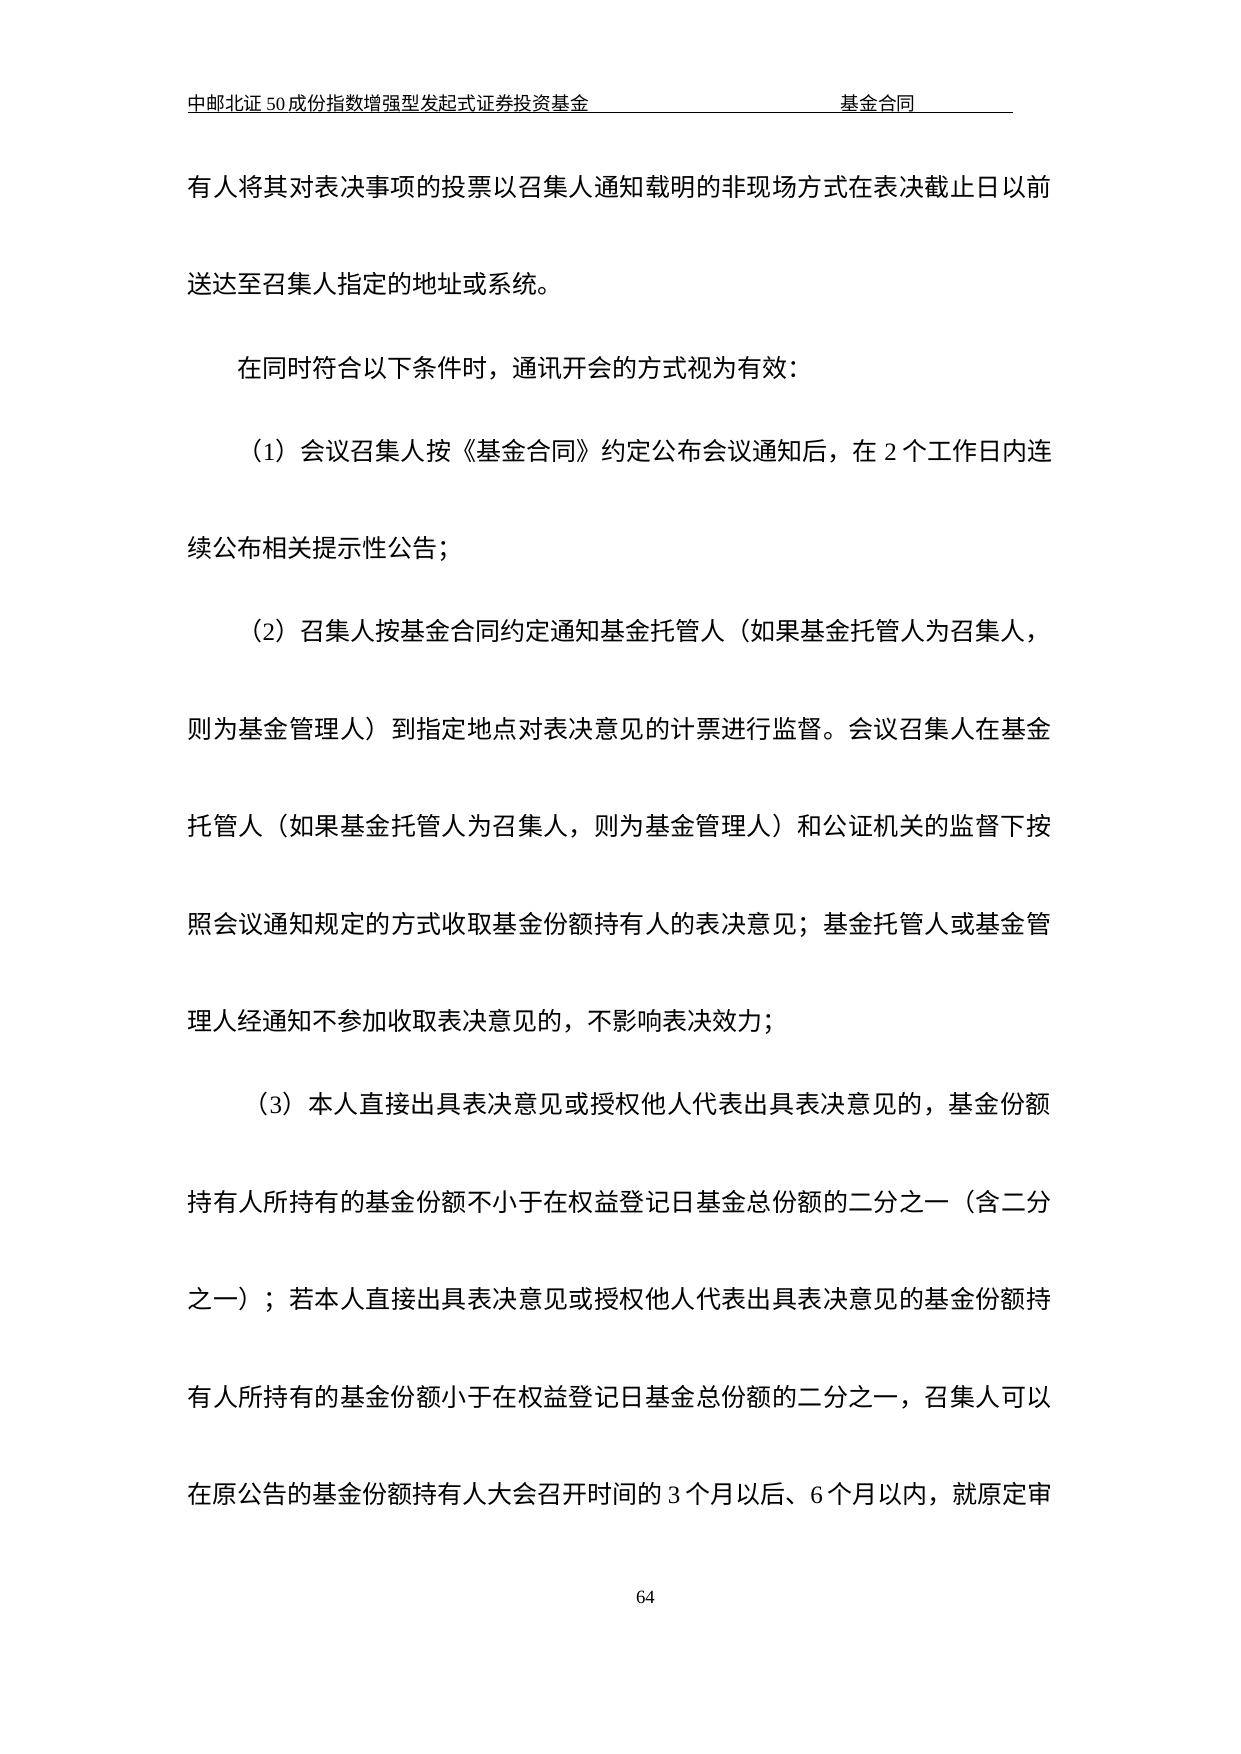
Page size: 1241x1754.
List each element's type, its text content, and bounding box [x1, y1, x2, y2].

text 在同时符合以下条件时，通讯开会的方式视为有效： [187, 334, 1053, 399]
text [187, 153, 1053, 316]
text （1）会议召集人按《基金合同》约定公布会议通知后，在2个工作日内连续公布相关提示性公告； [187, 417, 1053, 579]
text （2）召集人按基金合同约定通知基金托管人（如果基金托管人为召集人，则为基金管理人）到指定地点对表决意见的计票进行监督。会议召集人在基金托管人（如果基金托管人为召集人，则为基金管理人）和公证机关的监督下按照会议通知规定的方式收取基金份额持有人的表决意见；基金托管人或基金管理人经通知不参加收取表决意见的，不影响表决效力； [187, 597, 1053, 1052]
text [187, 1071, 1053, 1526]
